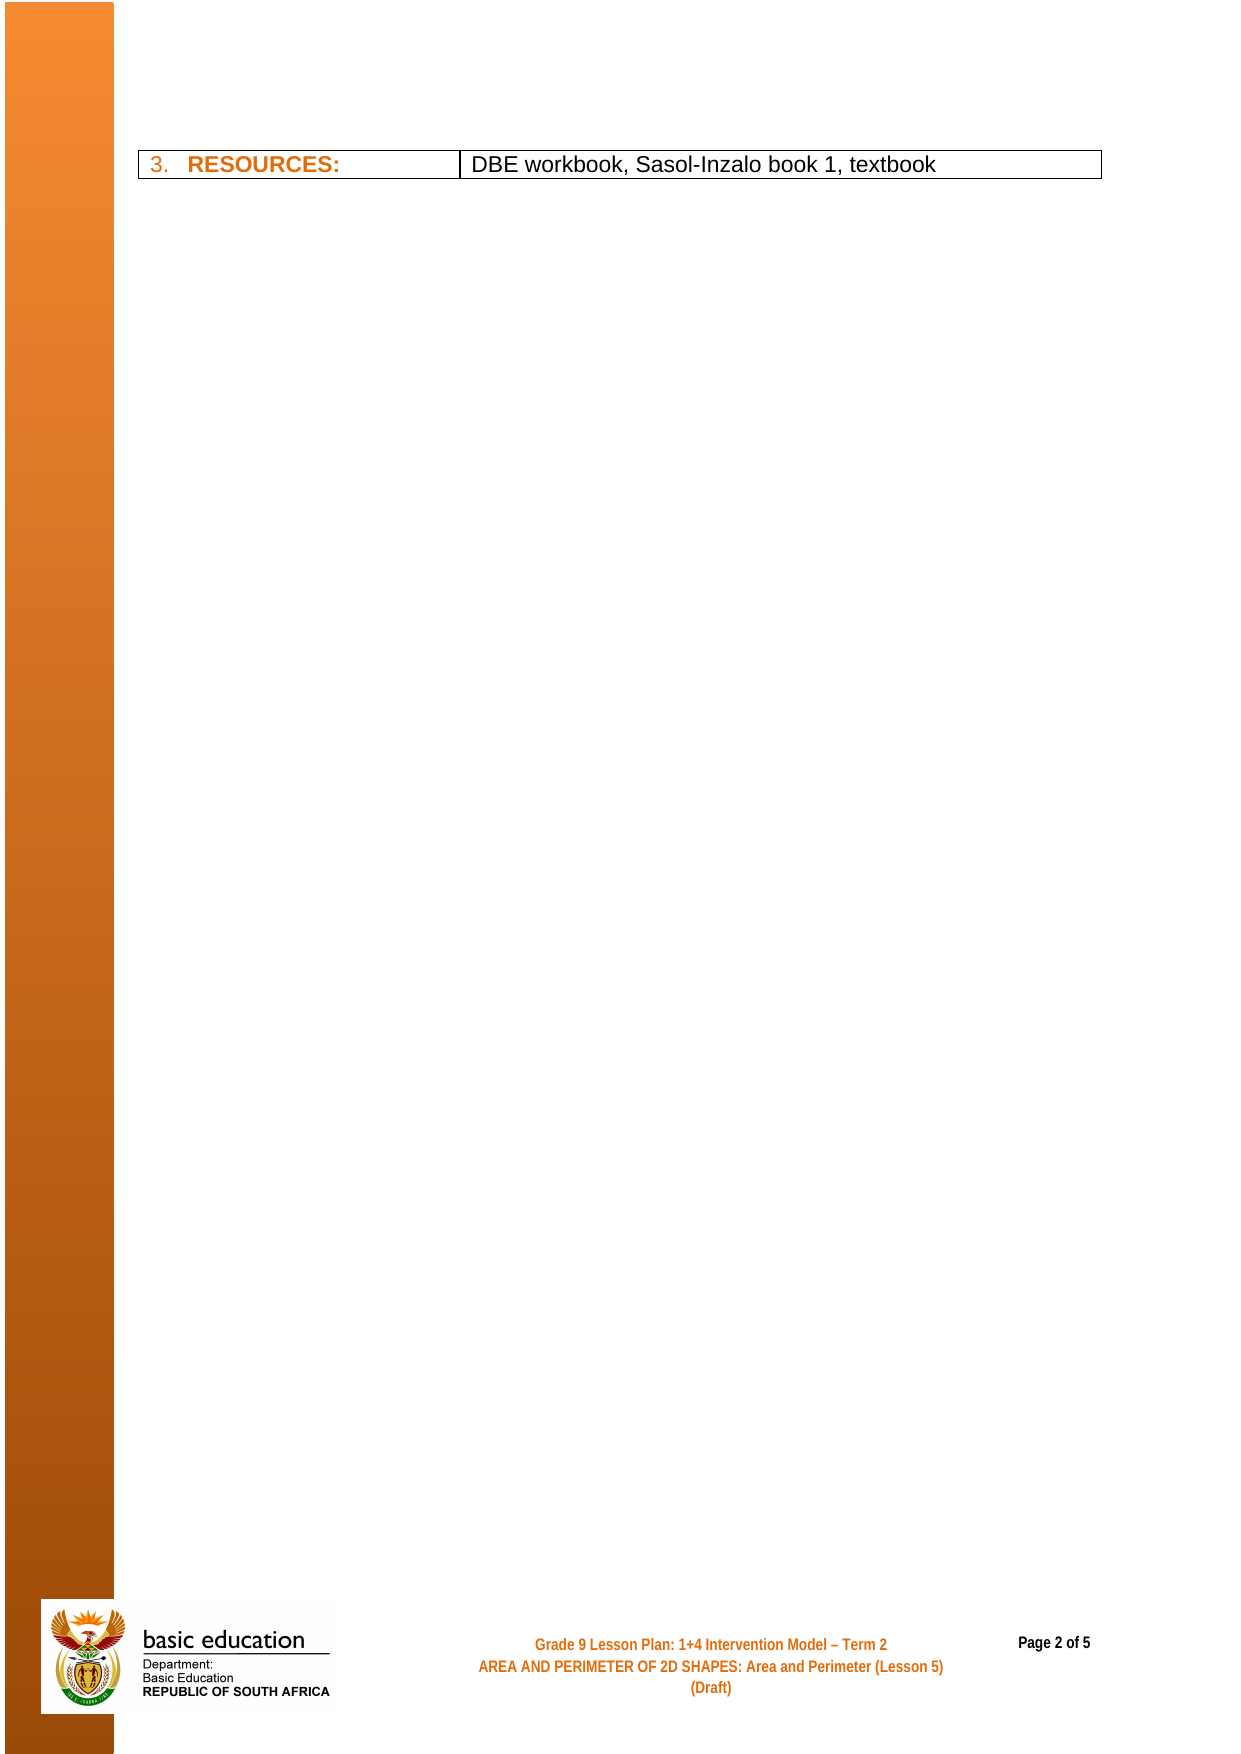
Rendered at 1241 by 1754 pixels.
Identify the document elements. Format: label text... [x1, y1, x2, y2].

table_header RESOURCES: [139, 151, 459, 177]
table_header DBE workbook, Sasol-Inzalo book 1, textbook [461, 151, 1101, 177]
picture [41, 1599, 339, 1714]
